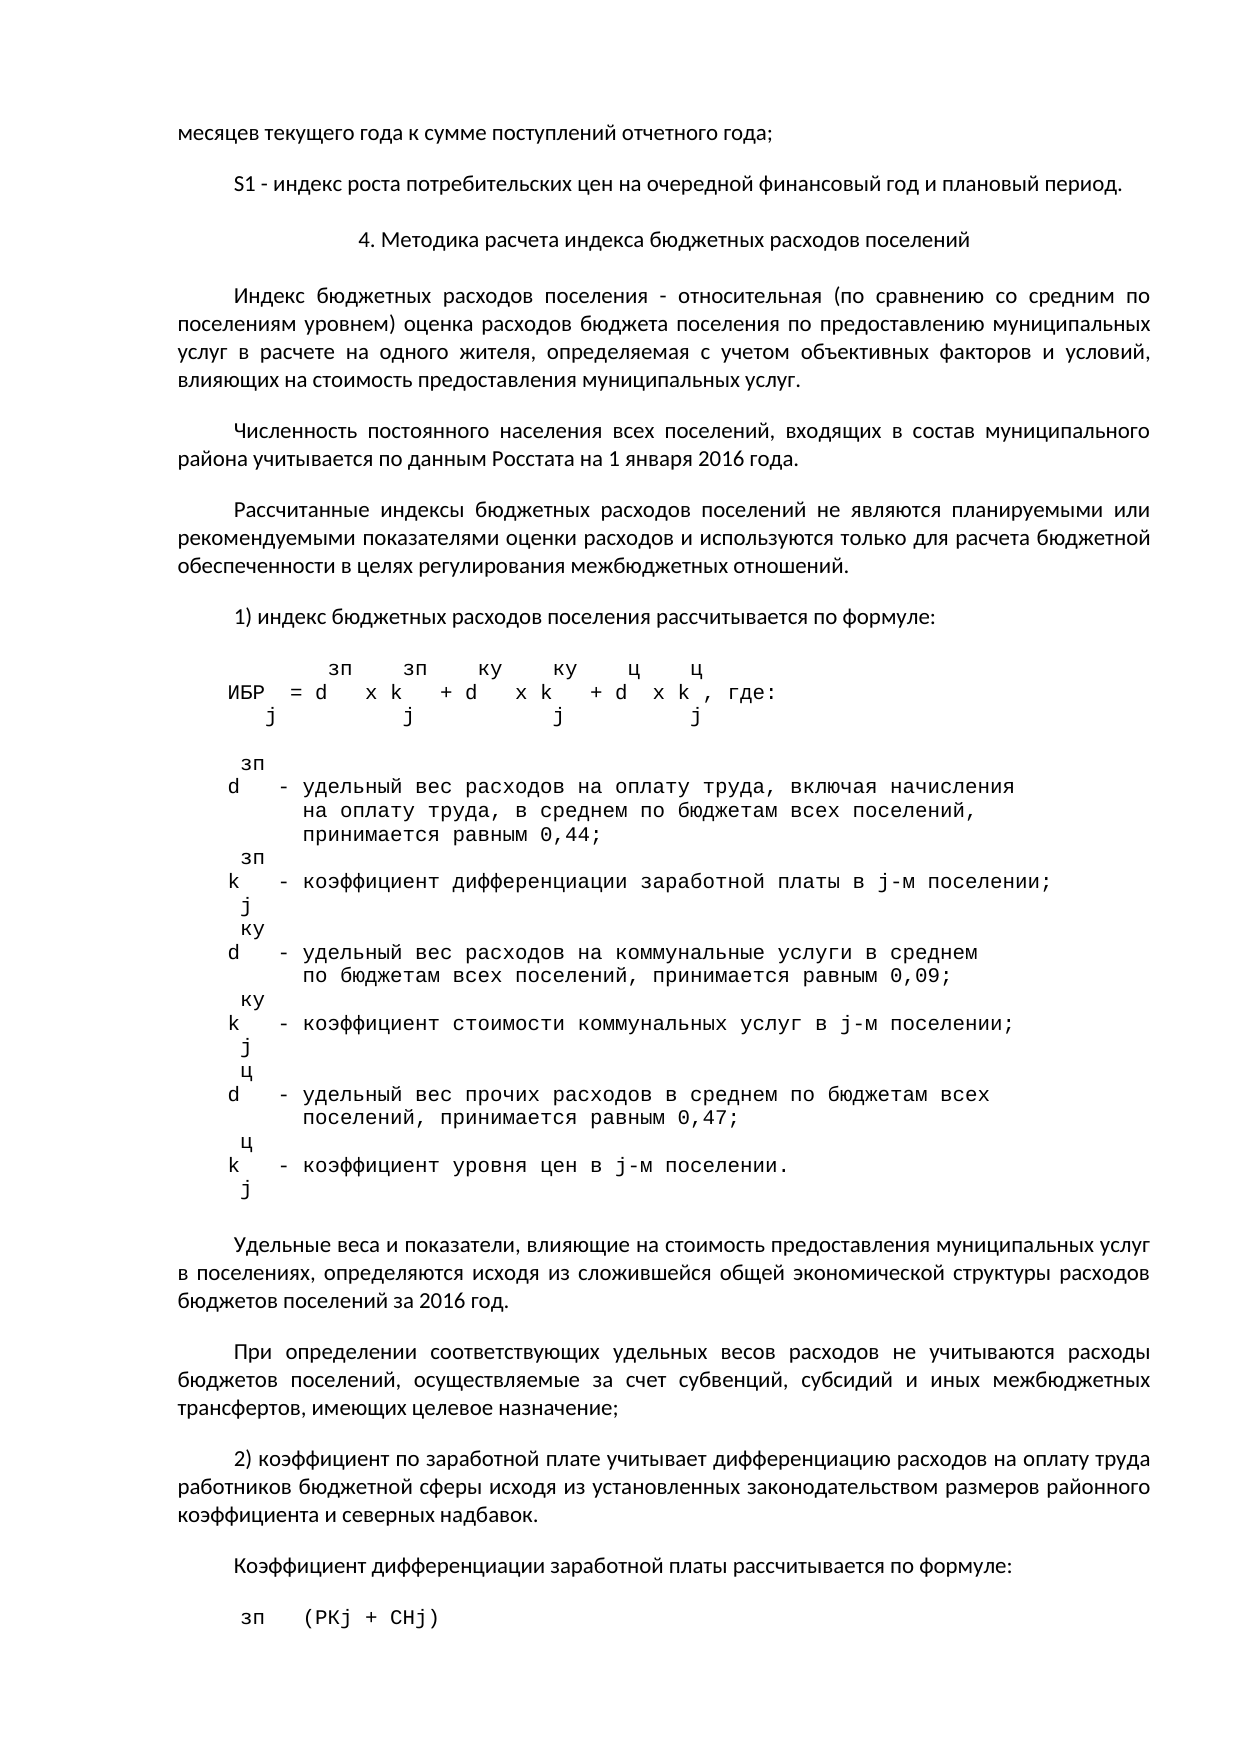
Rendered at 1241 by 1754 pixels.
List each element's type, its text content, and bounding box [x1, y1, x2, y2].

text поселений, принимается равным 0,47; [177, 1107, 1152, 1131]
text Удельные веса и показатели, влияющие на стоимость предоставления муниципальных услуг в поселениях, определяются исходя из сложившейся общей экономической структуры расходов бюджетов поселений за 2016 год. [177, 1230, 1152, 1314]
text d - удельный вес расходов на оплату труда, включая начисления [177, 776, 1152, 800]
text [177, 118, 1152, 146]
text зп зп ку ку ц ц [177, 658, 1152, 682]
text ку [177, 989, 1152, 1013]
text ц [177, 1131, 1152, 1155]
text 1) индекс бюджетных расходов поселения рассчитывается по формуле: [177, 602, 1152, 630]
text k - коэффициент стоимости коммунальных услуг в j-м поселении; [177, 1013, 1152, 1036]
text зп [177, 847, 1152, 871]
text зп [177, 753, 1152, 776]
text k - коэффициент уровня цен в j-м поселении. [177, 1155, 1152, 1178]
text ИБР = d x k + d x k + d x k , где: [177, 682, 1152, 705]
text Рассчитанные индексы бюджетных расходов поселений не являются планируемыми или рекомендуемыми показателями оценки расходов и используются только для расчета бюджетной обеспеченности в целях регулирования межбюджетных отношений. [177, 495, 1152, 579]
text j [177, 1036, 1152, 1060]
text на оплату труда, в среднем по бюджетам всех поселений, [177, 800, 1152, 824]
text зп (РКj + СНj) [177, 1607, 1152, 1631]
text Численность постоянного населения всех поселений, входящих в состав муниципального района учитывается по данным Росстата на 1 января 2016 года. [177, 416, 1152, 472]
text d - удельный вес расходов на коммунальные услуги в среднем [177, 942, 1152, 966]
text j [177, 894, 1152, 918]
text При определении соответствующих удельных весов расходов не учитываются расходы бюджетов поселений, осуществляемые за счет субвенций, субсидий и иных межбюджетных трансфертов, имеющих целевое назначение; [177, 1337, 1152, 1421]
text Индекс бюджетных расходов поселения - относительная (по сравнению со средним по поселениям уровнем) оценка расходов бюджета поселения по предоставлению муниципальных услуг в расчете на одного жителя, определяемая с учетом объективных факторов и условий, влияющих на стоимость предоставления муниципальных услуг. [177, 281, 1152, 393]
text S1 - индекс роста потребительских цен на очередной финансовый год и плановый период. [177, 169, 1152, 197]
text ц [177, 1060, 1152, 1084]
text 2) коэффициент по заработной плате учитывает дифференциацию расходов на оплату труда работников бюджетной сферы исходя из установленных законодательством размеров районного коэффициента и северных надбавок. [177, 1444, 1152, 1528]
text 4. Методика расчета индекса бюджетных расходов поселений [177, 225, 1152, 253]
text принимается равным 0,44; [177, 824, 1152, 847]
text ку [177, 918, 1152, 942]
text k - коэффициент дифференциации заработной платы в j-м поселении; [177, 871, 1152, 894]
text j [177, 1178, 1152, 1202]
text j j j j [177, 705, 1152, 729]
text d - удельный вес прочих расходов в среднем по бюджетам всех [177, 1084, 1152, 1107]
text Коэффициент дифференциации заработной платы рассчитывается по формуле: [177, 1551, 1152, 1579]
text по бюджетам всех поселений, принимается равным 0,09; [177, 966, 1152, 989]
